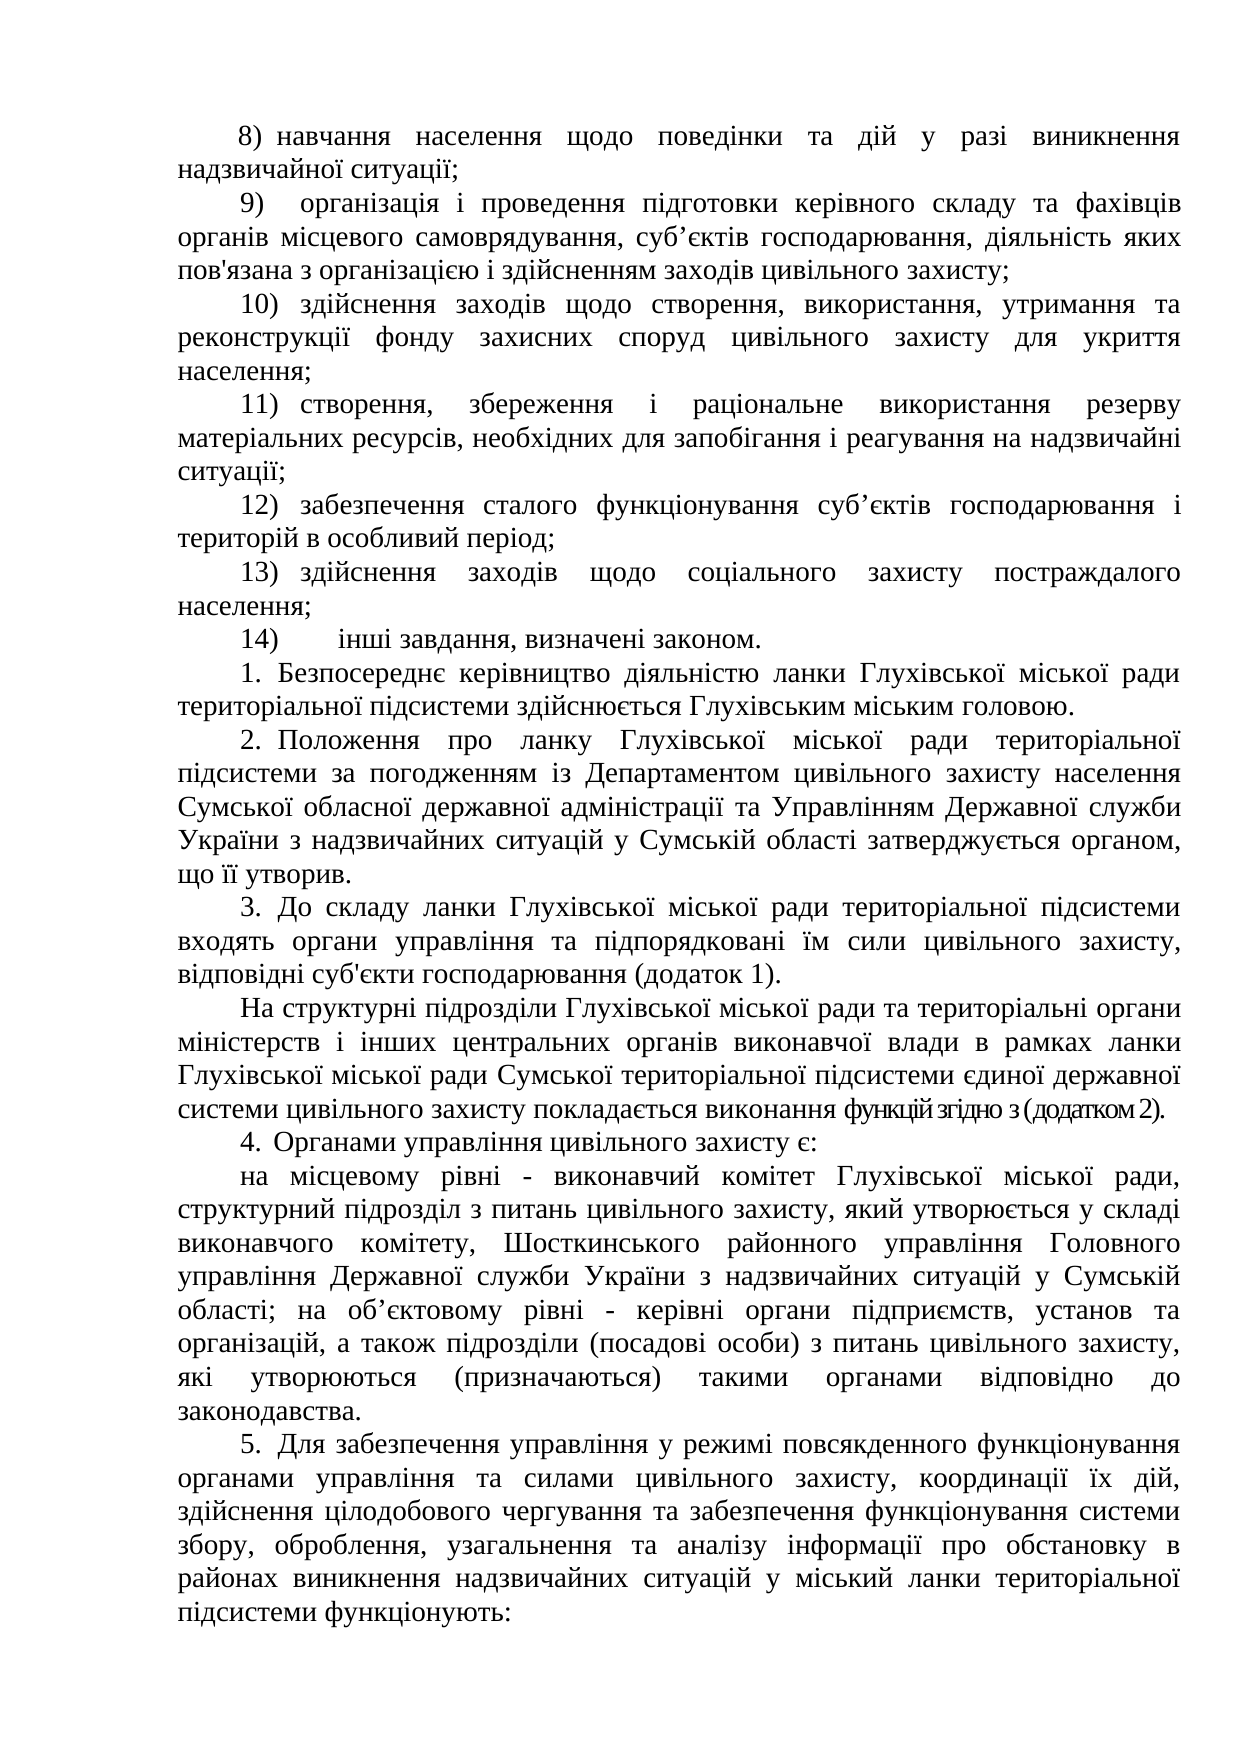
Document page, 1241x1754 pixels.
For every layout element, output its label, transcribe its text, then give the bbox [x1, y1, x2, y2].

list забезпечення сталого функціонування суб’єктів господарювання і територій в особливий період; [177, 487, 1181, 554]
text На структурні підрозділи Глухівської міської ради та територіальні органи міністерств і інших центральних органів виконавчої влади в рамках ланки Глухівської міської ради Сумської територіальної підсистеми єдиної державної системи цивільного захисту покладається виконання функцій згідно з (додатком 2). [177, 990, 1181, 1124]
list здійснення заходів щодо соціального захисту постраждалого населення; [177, 554, 1181, 621]
list Положення про ланку Глухівської міської ради територіальної підсистеми за погодженням із Департаментом цивільного захисту населення Сумської обласної державної адміністрації та Управлінням Державної служби України з надзвичайних ситуацій у Сумській області затверджується органом, що її утворив. [177, 722, 1181, 889]
text на місцевому рівні - виконавчий комітет Глухівської міської ради, структурний підрозділ з питань цивільного захисту, який утворюється у складі виконавчого комітету, Шосткинського районного управління Головного управління Державної служби України з надзвичайних ситуацій у Сумській області; на об’єктовому рівні - керівні органи підприємств, установ та організацій, а також підрозділи (посадові особи) з питань цивільного захисту, які утворюються (призначаються) такими органами відповідно до законодавства. [177, 1158, 1181, 1426]
list До складу ланки Глухівської міської ради територіальної підсистеми входять органи управління та підпорядковані їм сили цивільного захисту, відповідні суб'єкти господарювання (додаток 1). [177, 889, 1181, 990]
list навчання населення щодо поведінки та дій у разі виникнення надзвичайної ситуації; [177, 118, 1181, 185]
list Органами управління цивільного захисту є: [177, 1124, 1181, 1158]
list створення, збереження і раціональне використання резерву матеріальних ресурсів, необхідних для запобігання і реагування на надзвичайні ситуації; [177, 386, 1181, 487]
list Безпосереднє керівництво діяльністю ланки Глухівської міської ради територіальної підсистеми здійснюється Глухівським міським головою. [177, 655, 1181, 722]
list Для забезпечення управління у режимі повсякденного функціонування органами управління та силами цивільного захисту, координації їх дій, здійснення цілодобового чергування та забезпечення функціонування системи збору, оброблення, узагальнення та аналізу інформації про обстановку в районах виникнення надзвичайних ситуацій у міський ланки територіальної підсистеми функціонують: [177, 1426, 1181, 1627]
list здійснення заходів щодо створення, використання, утримання та реконструкції фонду захисних споруд цивільного захисту для укриття населення; [177, 286, 1181, 386]
list інші завдання, визначені законом. [177, 621, 1181, 655]
list організація і проведення підготовки керівного складу та фахівців органів місцевого самоврядування, суб’єктів господарювання, діяльність яких пов'язана з організацією і здійсненням заходів цивільного захисту; [177, 185, 1181, 286]
